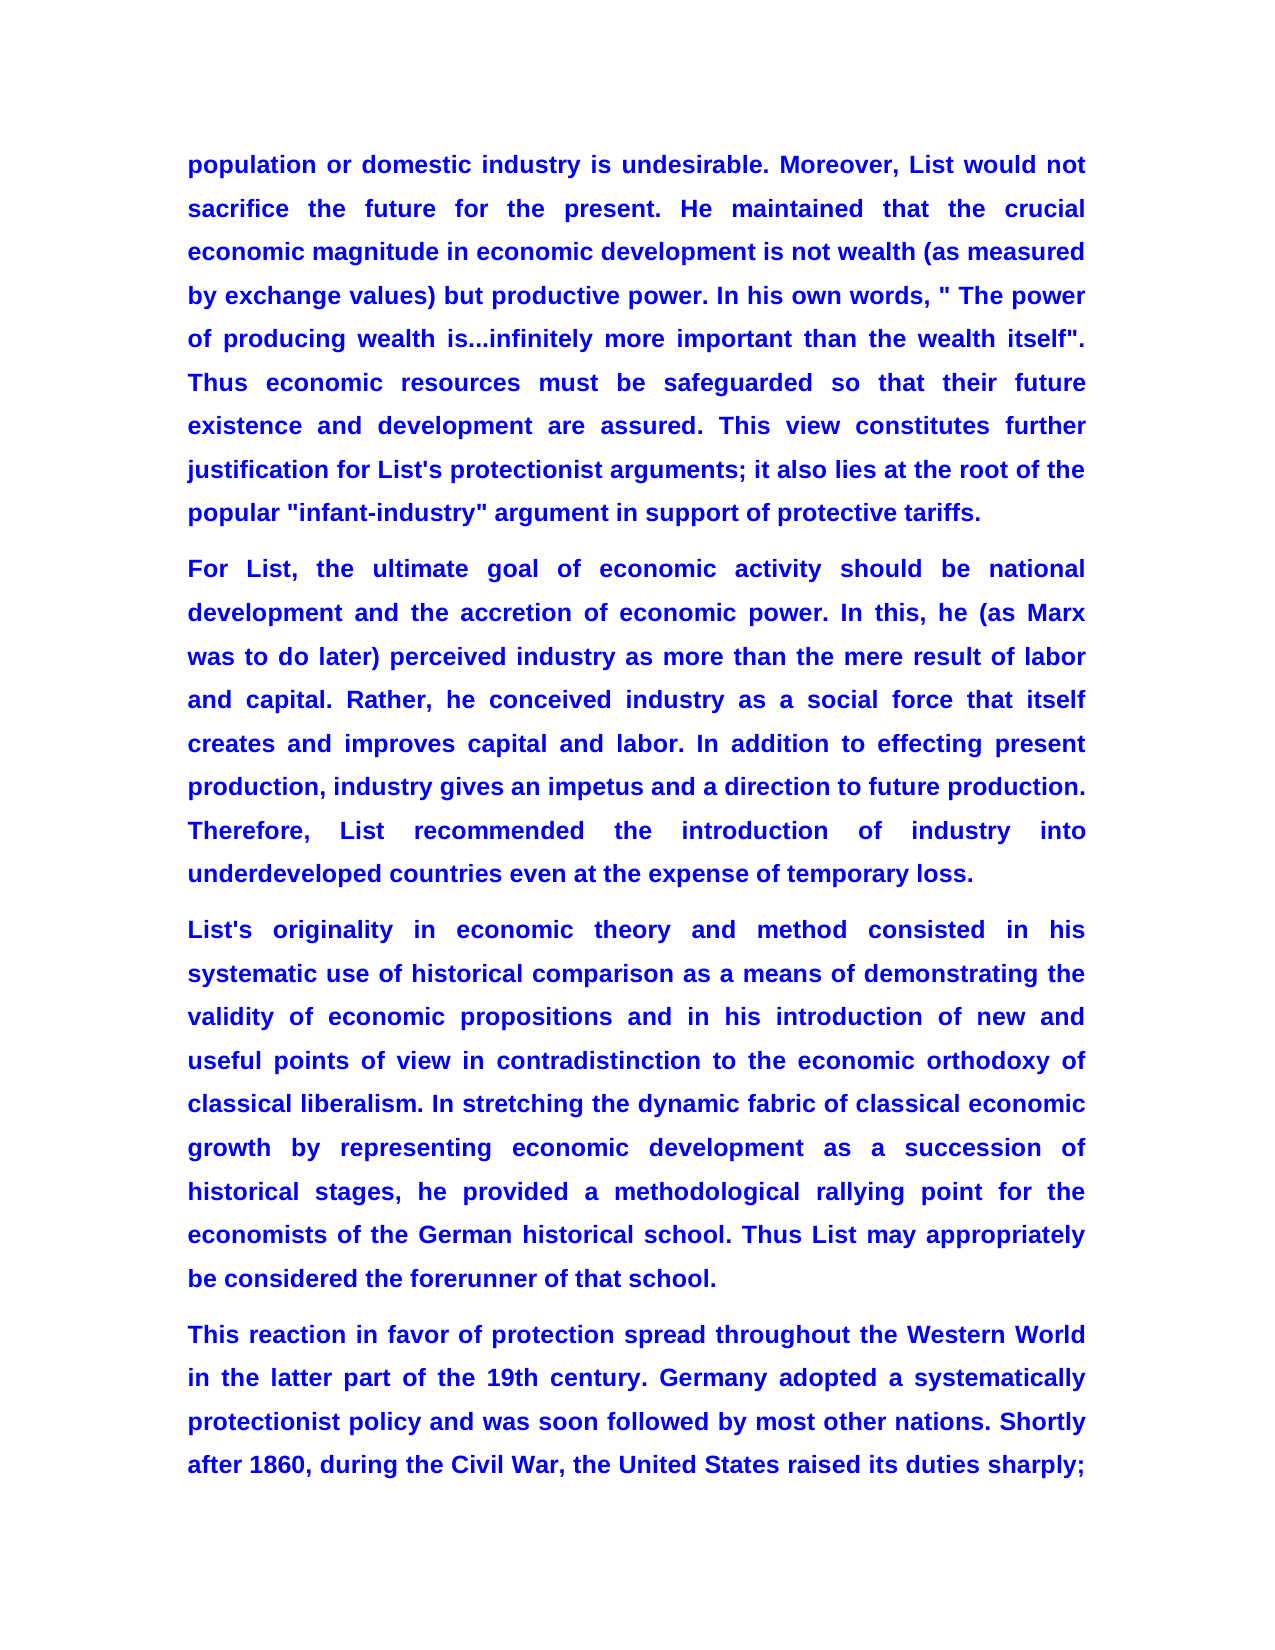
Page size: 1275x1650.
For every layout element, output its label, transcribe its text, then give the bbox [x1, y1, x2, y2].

text For List, the ultimate goal of economic activity should be national development and the accretion of economic power. In this, he (as Marx was to do later) perceived industry as more than the mere result of labor and capital. Rather, he conceived industry as a social force that itself creates and improves capital and labor. In addition to effecting present production, industry gives an impetus and a direction to future production. Therefore, List recommended the introduction of industry into underdeveloped countries even at the expense of temporary loss. [187, 554, 1087, 888]
text List's originality in economic theory and method consisted in his systematic use of historical comparison as a means of demonstrating the validity of economic propositions and in his introduction of new and useful points of view in contradistinction to the economic orthodoxy of classical liberalism. In stretching the dynamic fabric of classical economic growth by representing economic development as a succession of historical stages, he provided a methodological rallying point for the economists of the German historical school. Thus List may appropriately be considered the forerunner of that school. [187, 915, 1087, 1293]
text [187, 1319, 1087, 1479]
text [187, 150, 1087, 527]
